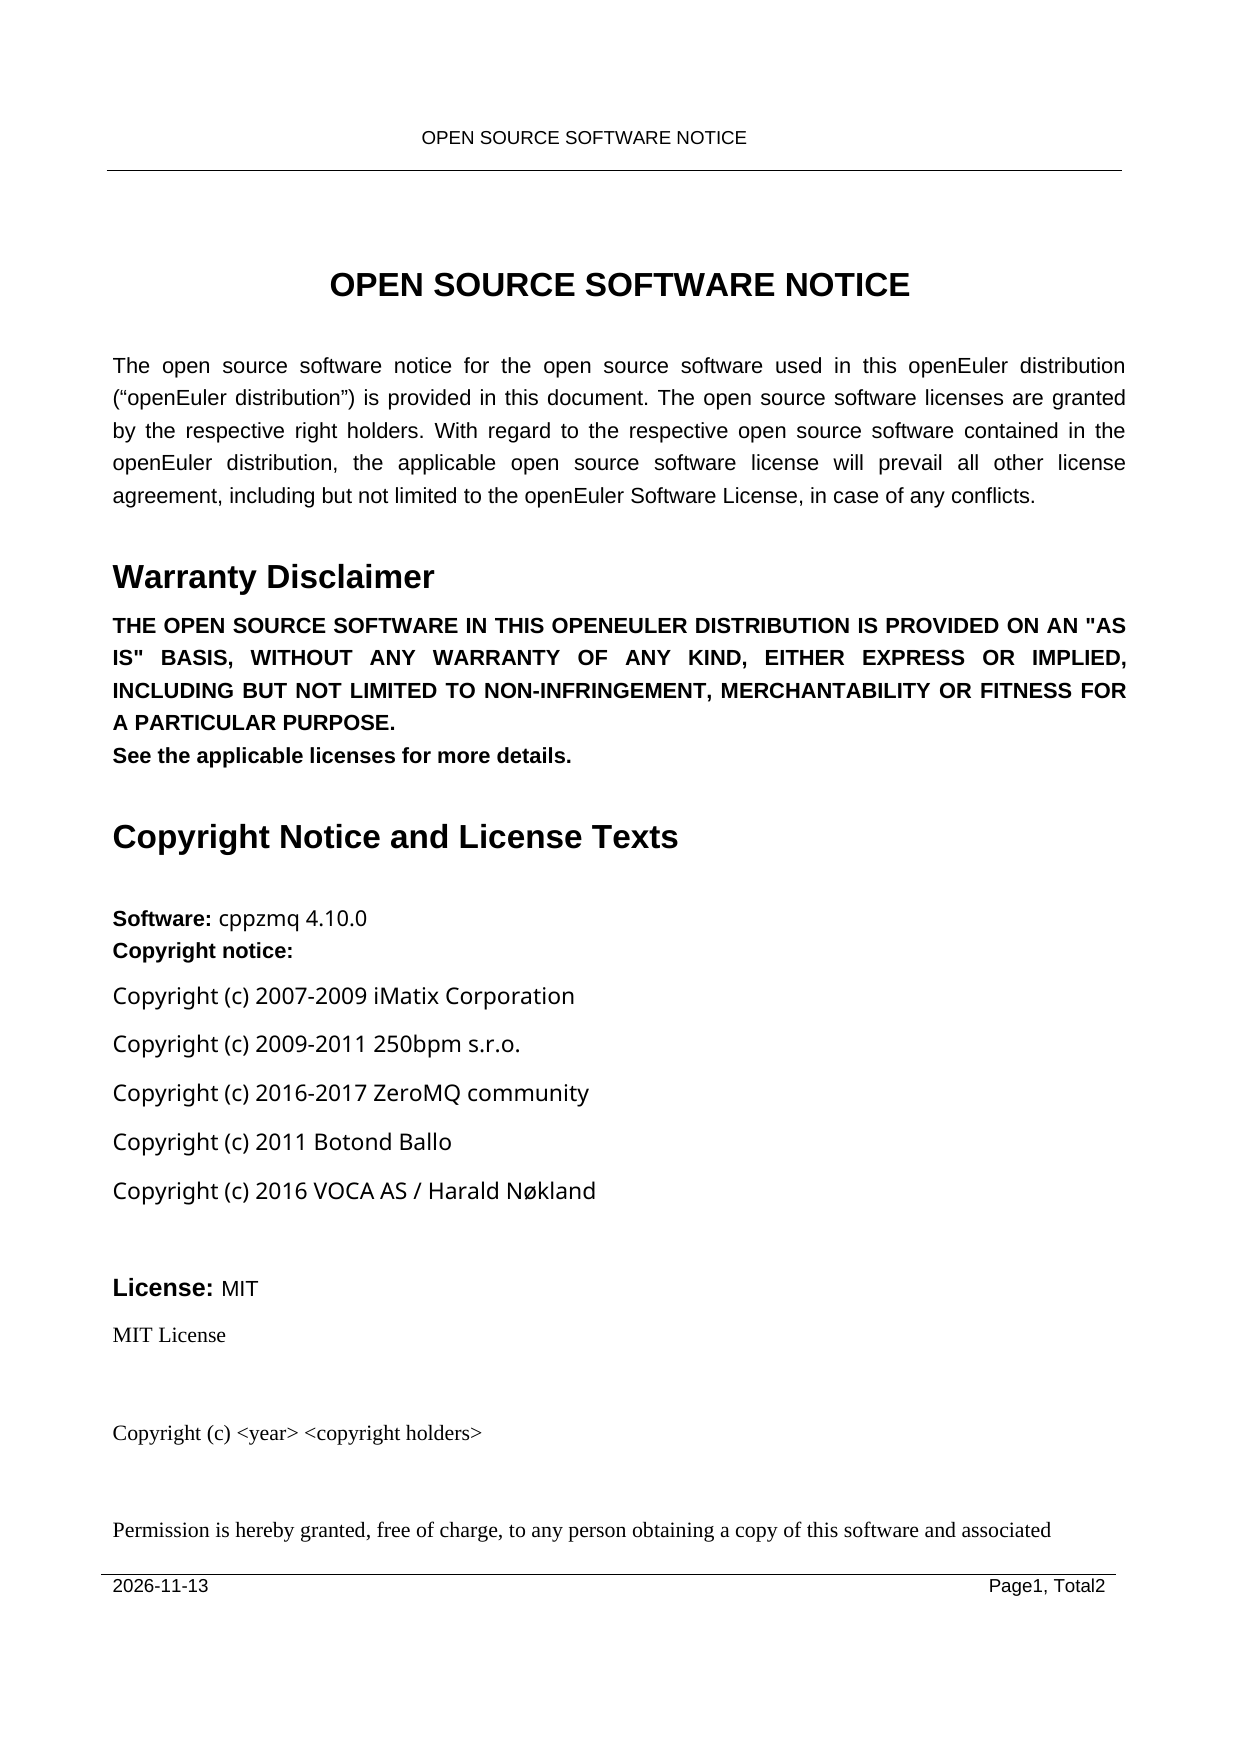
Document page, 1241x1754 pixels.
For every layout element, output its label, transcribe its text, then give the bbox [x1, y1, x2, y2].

text Copyright notice: [112, 934, 1128, 966]
text The open source software notice for the open source software used in this openEuler distribution (“openEuler distribution”) is provided in this document. The open source software licenses are granted by the respective right holders. With regard to the respective open source software contained in the openEuler distribution, the applicable open source software license will prevail all other license agreement, including but not limited to the openEuler Software License, in case of any conflicts. [112, 349, 1128, 511]
text THE OPEN SOURCE SOFTWARE IN THIS OPENEULER DISTRIBUTION IS PROVIDED ON AN "AS IS" BASIS, WITHOUT ANY WARRANTY OF ANY KIND, EITHER EXPRESS OR IMPLIED, INCLUDING BUT NOT LIMITED TO NON-INFRINGEMENT, MERCHANTABILITY OR FITNESS FOR A PARTICULAR PURPOSE. See the applicable licenses for more details. [112, 609, 1128, 771]
text License: MIT [112, 1272, 1128, 1304]
text Copyright Notice and License Texts [112, 804, 1128, 869]
text OPEN SOURCE SOFTWARE NOTICE [112, 251, 1128, 316]
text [112, 1318, 1128, 1546]
text Software: cppzmq 4.10.0 [112, 901, 1128, 934]
text Warranty Disclaimer [112, 544, 1128, 609]
text Copyright (c) 2007-2009 iMatix Corporation Copyright (c) 2009-2011 250bpm s.r.o. Copyright (c) 2016-2017 ZeroMQ community Copyright (c) 2011 Botond Ballo Copyright (c) 2016 VOCA AS / Harald Nøkland [112, 979, 1128, 1255]
